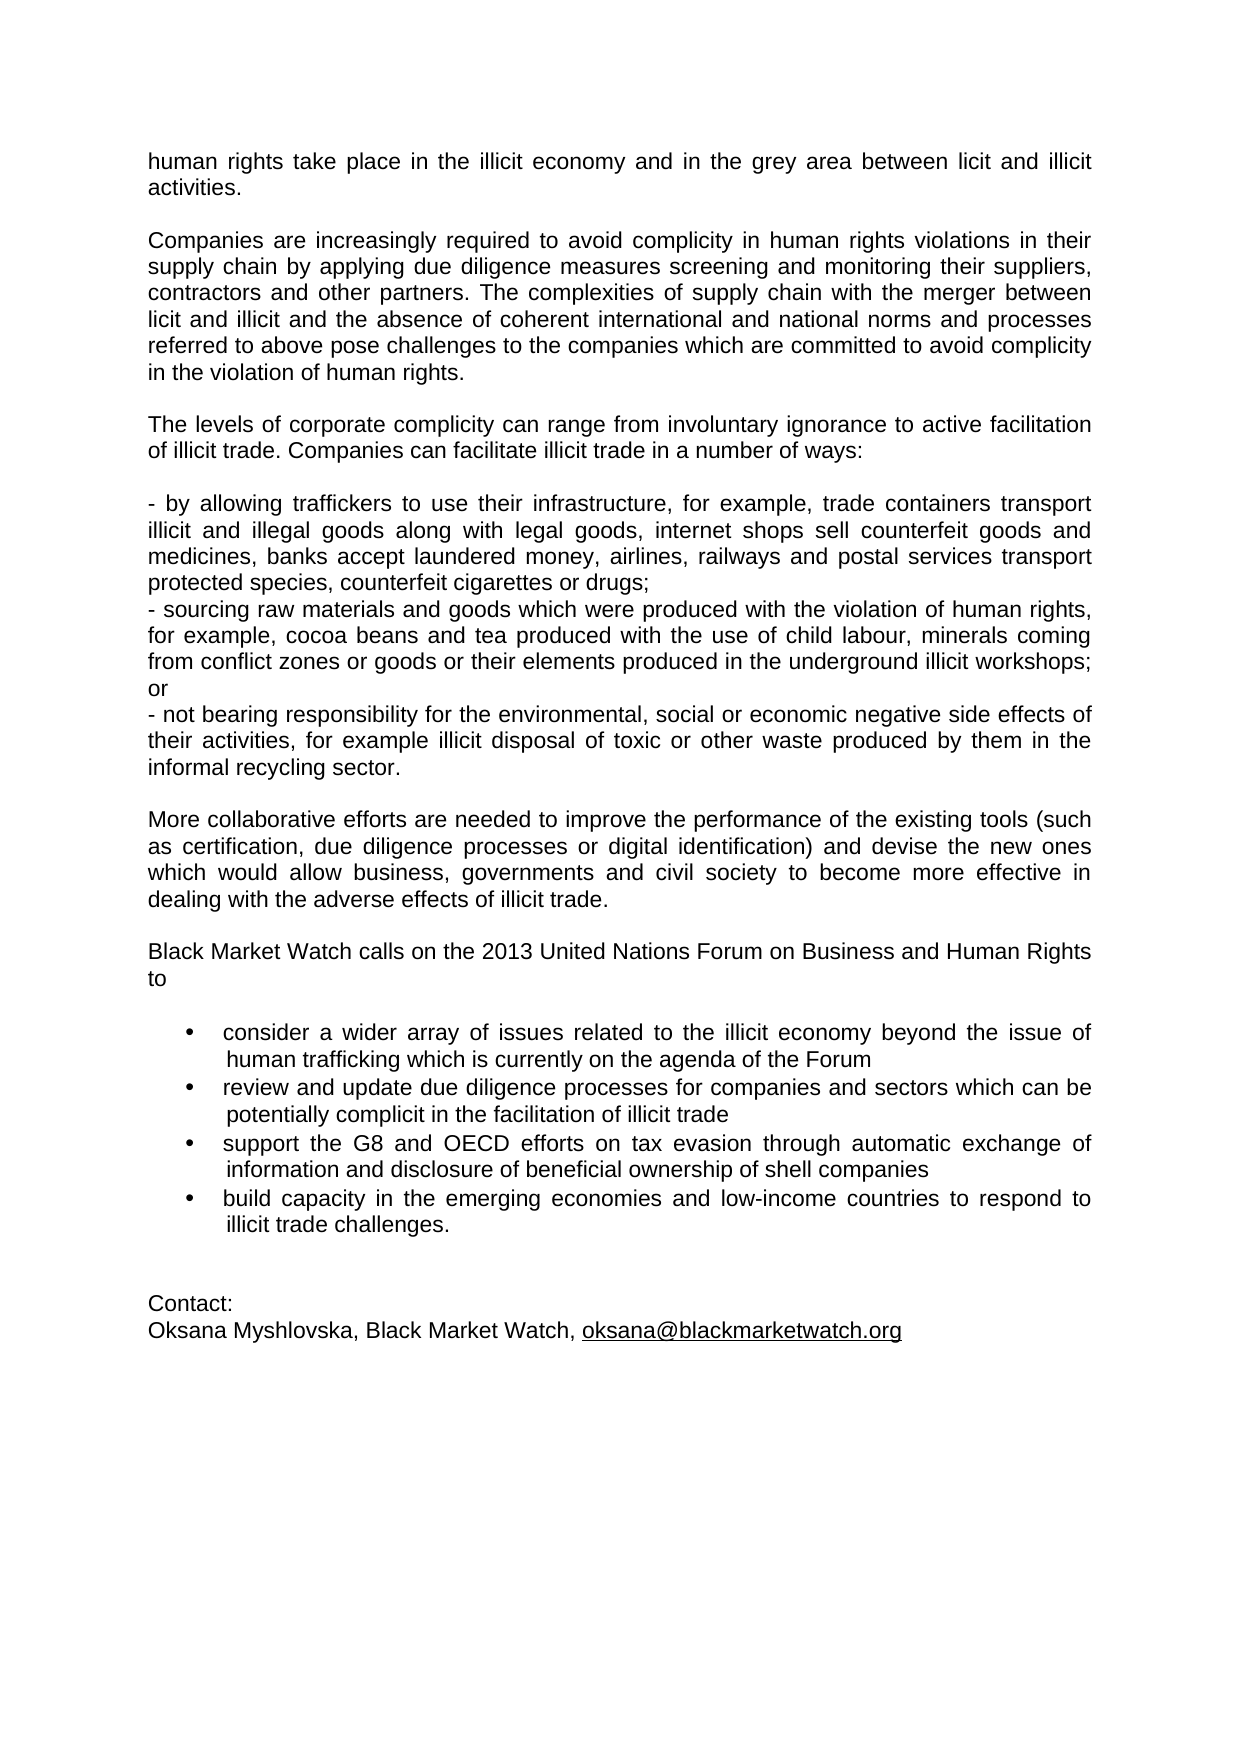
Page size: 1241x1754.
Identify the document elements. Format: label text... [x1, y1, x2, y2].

text The levels of corporate complicity can range from involuntary ignorance to active facilitation of illicit trade. Companies can facilitate illicit trade in a number of ways: [148, 411, 1093, 464]
text - sourcing raw materials and goods which were produced with the violation of human rights, for example, cocoa beans and tea produced with the use of child labour, minerals coming from conflict zones or goods or their elements produced in the underground illicit workshops; or [148, 596, 1093, 701]
list review and update due diligence processes for companies and sectors which can be potentially complicit in the facilitation of illicit trade [185, 1072, 1093, 1127]
text Contact: [148, 1290, 1093, 1317]
list support the G8 and OECD efforts on tax evasion through automatic exchange of information and disclosure of beneficial ownership of shell companies [185, 1127, 1093, 1183]
list consider a wider array of issues related to the illicit economy beyond the issue of human trafficking which is currently on the agenda of the Forum [185, 1017, 1093, 1072]
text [148, 148, 1093, 200]
list build capacity in the emerging economies and low-income countries to respond to illicit trade challenges. [185, 1183, 1093, 1238]
text - by allowing traffickers to use their infrastructure, for example, trade containers transport illicit and illegal goods along with legal goods, internet shops sell counterfeit goods and medicines, banks accept laundered money, airlines, railways and postal services transport protected species, counterfeit cigarettes or drugs; [148, 490, 1093, 596]
text More collaborative efforts are needed to improve the performance of the existing tools (such as certification, due diligence processes or digital identification) and devise the new ones which would allow business, governments and civil society to become more effective in dealing with the adverse effects of illicit trade. [148, 806, 1093, 912]
text - not bearing responsibility for the environmental, social or economic negative side effects of their activities, for example illicit disposal of toxic or other waste produced by them in the informal recycling sector. [148, 701, 1093, 780]
text Companies are increasingly required to avoid complicity in human rights violations in their supply chain by applying due diligence measures screening and monitoring their suppliers, contractors and other partners. The complexities of supply chain with the merger between licit and illicit and the absence of coherent international and national norms and processes referred to above pose challenges to the companies which are committed to avoid complicity in the violation of human rights. [148, 227, 1093, 385]
text Oksana Myshlovska, Black Market Watch, oksana@blackmarketwatch.org [148, 1317, 1093, 1343]
text Black Market Watch calls on the 2013 United Nations Forum on Business and Human Rights to [148, 938, 1093, 991]
